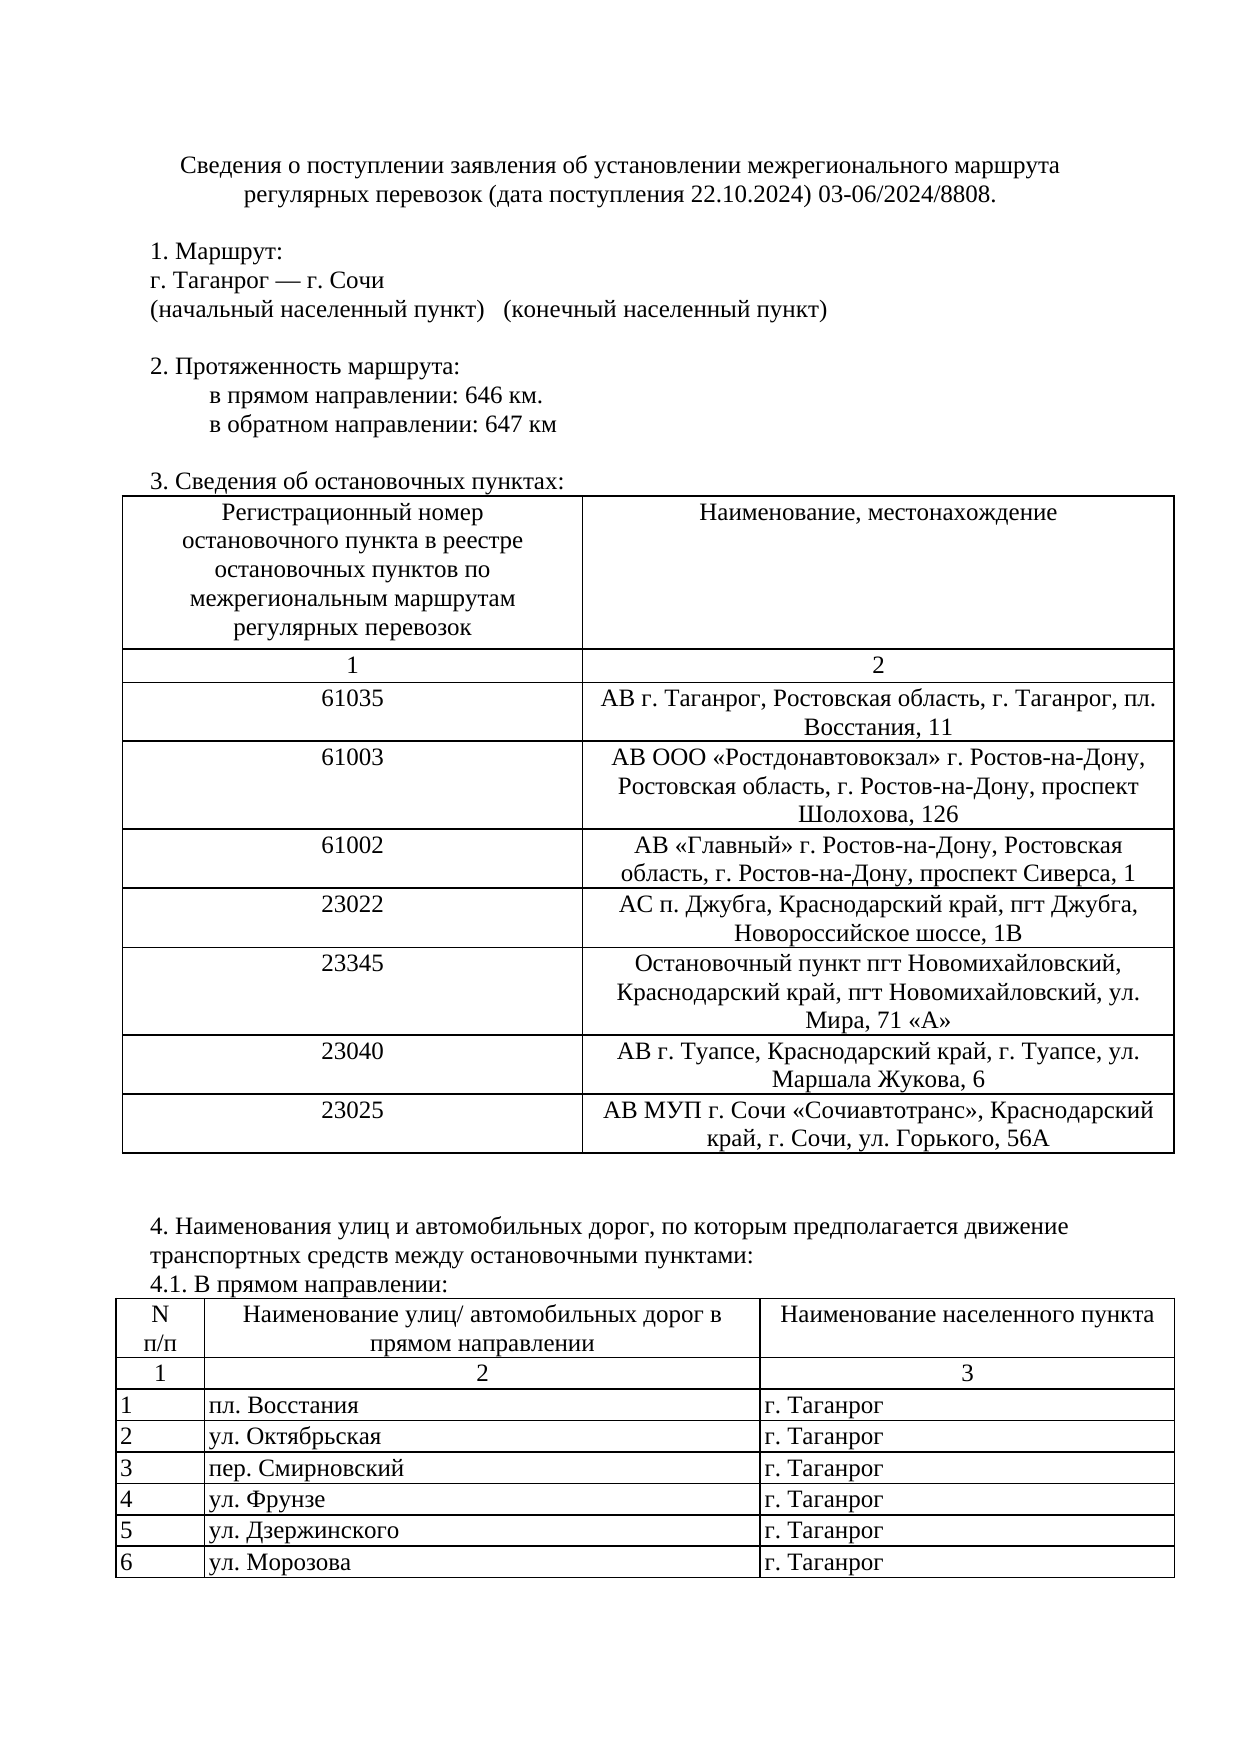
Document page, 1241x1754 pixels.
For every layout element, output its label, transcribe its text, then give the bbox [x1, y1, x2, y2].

table_cell 23040 [123, 1036, 582, 1093]
table_cell г. Таганрог [761, 1390, 1174, 1419]
table_cell 3 [117, 1453, 204, 1482]
table_cell г. Таганрог [761, 1516, 1174, 1545]
text в прямом направлении: 646 км. [150, 380, 1090, 409]
table_cell АВ «Главный» г. Ростов-на-Дону, Ростовская область, г. Ростов-на-Дону, проспект Сиверса, 1 [583, 830, 1173, 887]
table_cell 23022 [123, 889, 582, 946]
text г. Таганрог — г. Сочи [150, 265, 1090, 294]
table_cell 2 [583, 650, 1173, 681]
table_cell 23345 [123, 948, 582, 1034]
table_cell АВ МУП г. Сочи «Сочиавтотранс», Краснодарский край, г. Сочи, ул. Горького, 56А [583, 1095, 1173, 1152]
table_cell 1 [123, 650, 582, 681]
table_cell АВ г. Таганрог, Ростовская область, г. Таганрог, пл. Восстания, 11 [583, 683, 1173, 740]
table_cell пер. Смирновский [205, 1453, 759, 1482]
table_header N п/п [117, 1299, 204, 1357]
text в обратном направлении: 647 км [150, 409, 1090, 437]
table_cell ул. Морозова [205, 1547, 759, 1577]
table_cell 3 [761, 1358, 1174, 1388]
table_cell 61002 [123, 830, 582, 887]
table_header Наименование, местонахождение [583, 497, 1173, 648]
table_cell г. Таганрог [761, 1547, 1174, 1577]
table_cell 5 [117, 1516, 204, 1545]
text 3. Сведения об остановочных пунктах: [150, 466, 1090, 495]
table_cell ул. Фрунзе [205, 1484, 759, 1514]
text 4.1. В прямом направлении: [150, 1269, 1090, 1298]
table_cell АВ ООО «Ростдонавтовокзал» г. Ростов-на-Дону, Ростовская область, г. Ростов-на-Дону, проспект Шолохова, 126 [583, 742, 1173, 828]
table_cell 61035 [123, 683, 582, 740]
table_cell г. Таганрог [761, 1453, 1174, 1482]
table_cell г. Таганрог [761, 1421, 1174, 1451]
table_header Наименование улиц/ автомобильных дорог в прямом направлении [205, 1299, 759, 1357]
table_cell АВ г. Туапсе, Краснодарский край, г. Туапсе, ул. Маршала Жукова, 6 [583, 1036, 1173, 1093]
text 2. Протяженность маршрута: [150, 351, 1090, 380]
table_cell 61003 [123, 742, 582, 828]
table_cell 23025 [123, 1095, 582, 1152]
table_cell 2 [205, 1358, 759, 1388]
text 4. Наименования улиц и автомобильных дорог, по которым предполагается движение транспортных средств между остановочными пунктами: [150, 1211, 1090, 1269]
table_cell ул. Дзержинского [205, 1516, 759, 1545]
table_cell 2 [117, 1421, 204, 1451]
table_cell г. Таганрог [761, 1484, 1174, 1514]
text 1. Маршрут: [150, 236, 1090, 265]
table_cell АС п. Джубга, Краснодарский край, пгт Джубга, Новороссийское шоссе, 1В [583, 889, 1173, 946]
table_cell 1 [117, 1358, 204, 1388]
table_cell 6 [117, 1547, 204, 1577]
table_cell пл. Восстания [205, 1390, 759, 1419]
table_cell 4 [117, 1484, 204, 1514]
text Сведения о поступлении заявления об установлении межрегионального маршрута регулярных перевозок (дата поступления 22.10.2024) 03-06/2024/8808. [150, 150, 1090, 207]
table_header Наименование населенного пункта [761, 1299, 1174, 1357]
table_cell ул. Октябрьская [205, 1421, 759, 1451]
table_header Регистрационный номер остановочного пункта в реестре остановочных пунктов по межрегиональным маршрутам регулярных перевозок [123, 497, 582, 648]
table_cell Остановочный пункт пгт Новомихайловский, Краснодарский край, пгт Новомихайловский, ул. Мира, 71 «А» [583, 948, 1173, 1034]
table_cell 1 [117, 1390, 204, 1419]
text (начальный населенный пункт) (конечный населенный пункт) [150, 294, 1090, 322]
